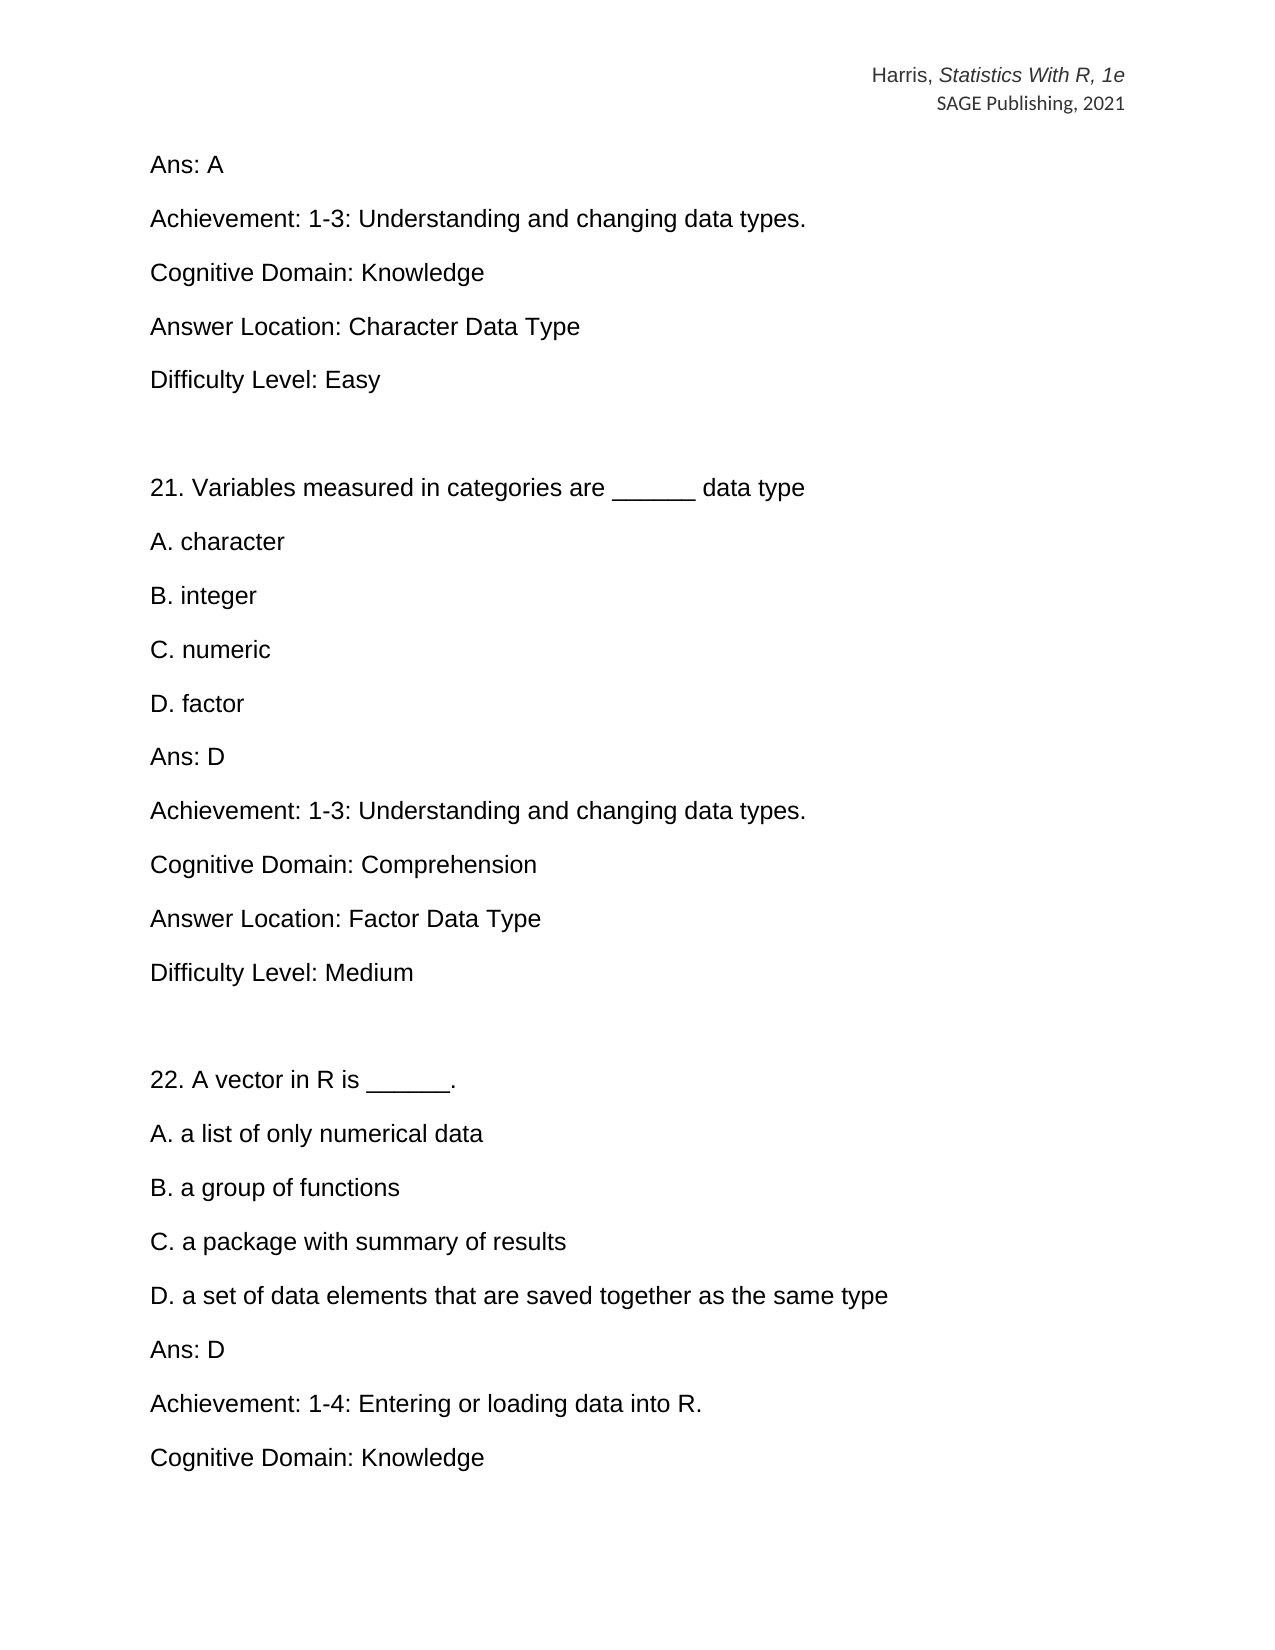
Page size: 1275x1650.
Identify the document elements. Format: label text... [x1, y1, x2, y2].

text A. character [150, 527, 1125, 556]
text A. a list of only numerical data [150, 1119, 1125, 1148]
text 21. Variables measured in categories are ______ data type [150, 473, 1125, 502]
text C. numeric [150, 635, 1125, 663]
text Cognitive Domain: Comprehension [150, 850, 1125, 879]
text C. a package with summary of results [150, 1227, 1125, 1256]
text B. a group of functions [150, 1173, 1125, 1202]
text Answer Location: Character Data Type [150, 312, 1125, 340]
text D. a set of data elements that are saved together as the same type [150, 1281, 1125, 1310]
text Ans: A [150, 150, 1125, 179]
text Achievement: 1-3: Understanding and changing data types. [150, 796, 1125, 825]
text Difficulty Level: Easy [150, 365, 1125, 394]
text Ans: D [150, 1335, 1125, 1363]
text Answer Location: Factor Data Type [150, 904, 1125, 933]
text Ans: D [150, 742, 1125, 771]
text Cognitive Domain: Knowledge [150, 1442, 1125, 1471]
text Difficulty Level: Medium [150, 958, 1125, 987]
text B. integer [150, 581, 1125, 609]
text Achievement: 1-3: Understanding and changing data types. [150, 204, 1125, 233]
text Achievement: 1-4: Entering or loading data into R. [150, 1389, 1125, 1417]
text 22. A vector in R is ______. [150, 1066, 1125, 1094]
text D. factor [150, 688, 1125, 717]
text Cognitive Domain: Knowledge [150, 258, 1125, 286]
